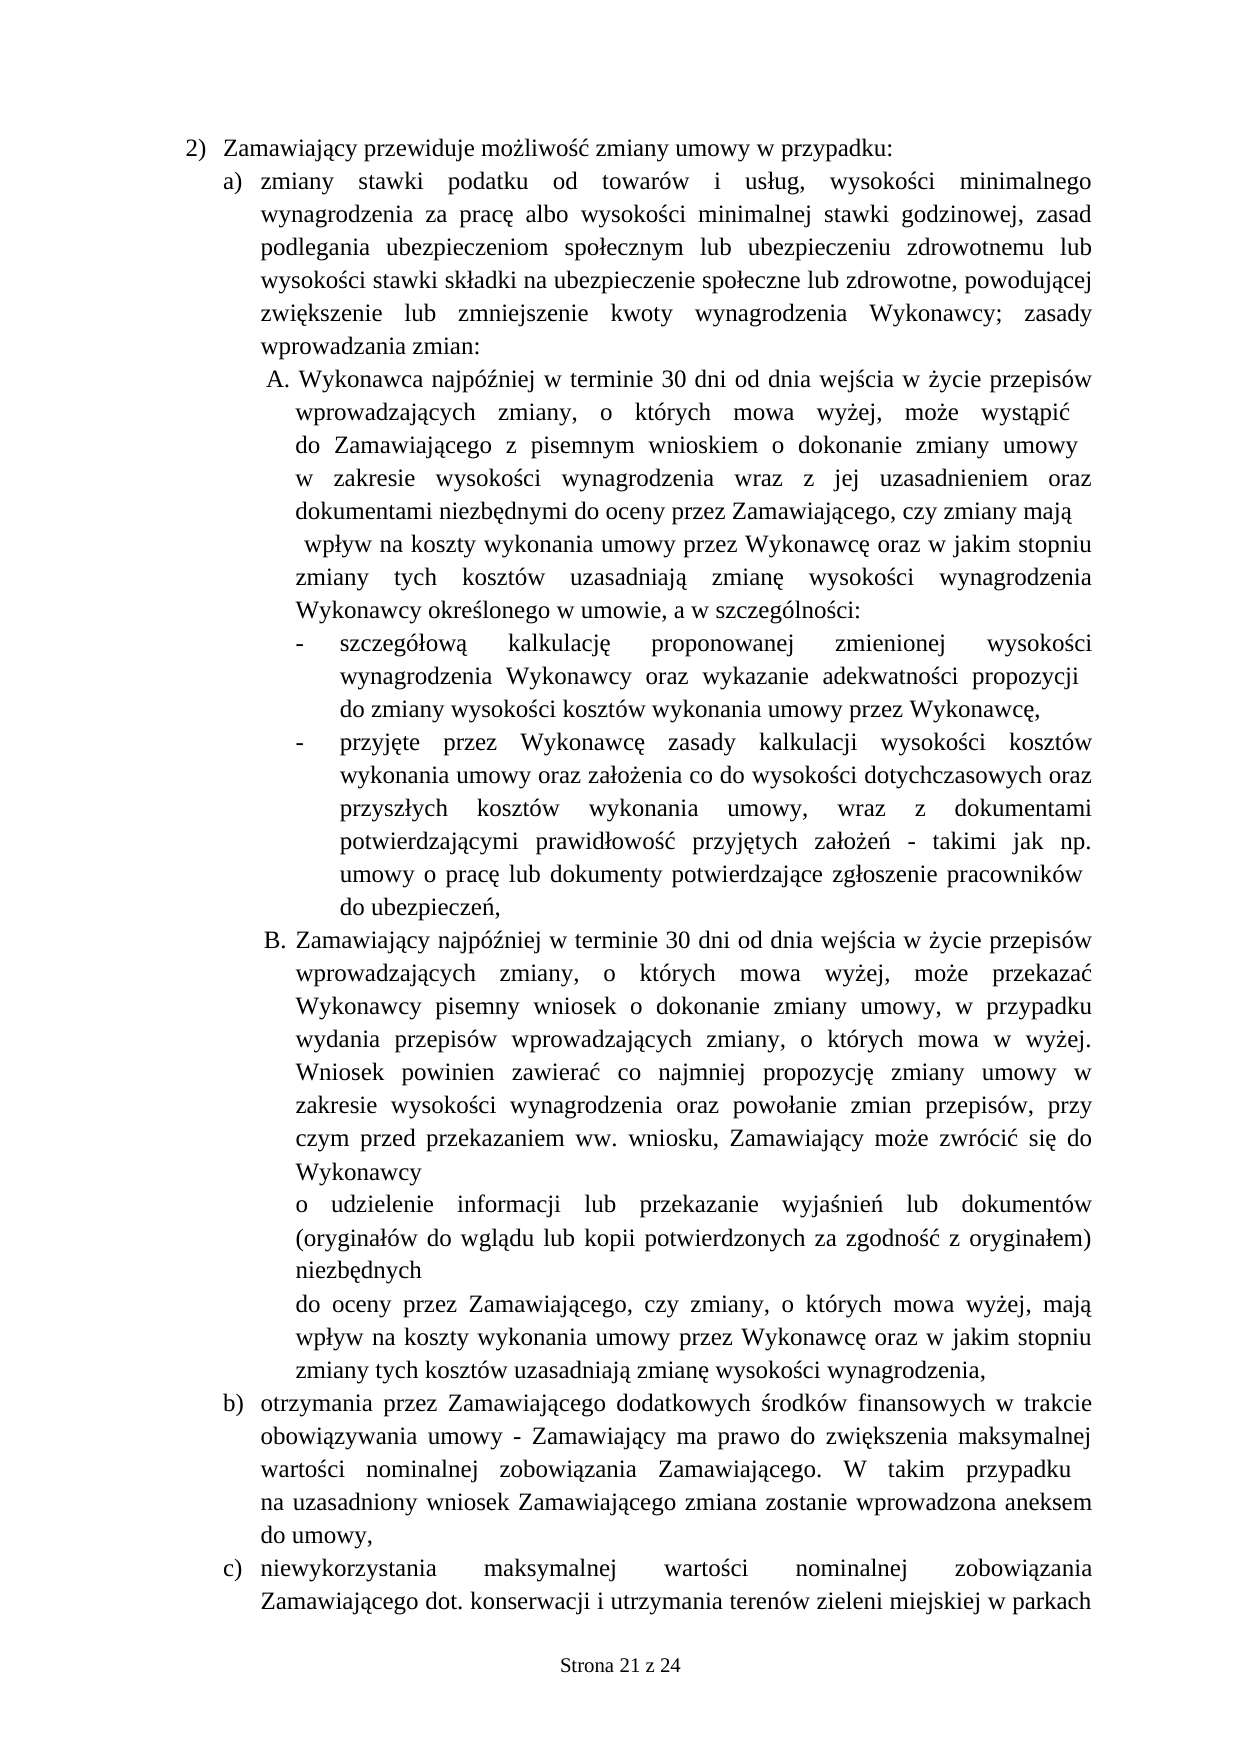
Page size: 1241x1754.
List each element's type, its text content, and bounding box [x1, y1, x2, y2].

text - szczegółową kalkulację proponowanej zmienionej wysokości wynagrodzenia Wykonawcy oraz wykazanie adekwatności propozycji do zmiany wysokości kosztów wykonania umowy przez Wykonawcę, [295, 628, 1093, 723]
list otrzymania przez Zamawiającego dodatkowych środków finansowych w trakcie obowiązywania umowy - Zamawiający ma prawo do zwiększenia maksymalnej wartości nominalnej zobowiązania Zamawiającego. W takim przypadku na uzasadniony wniosek Zamawiającego zmiana zostanie wprowadzona aneksem do umowy, [223, 1388, 1093, 1548]
text A. Wykonawca najpóźniej w terminie 30 dni od dnia wejścia w życie przepisów wprowadzających zmiany, o których mowa wyżej, może wystąpić do Zamawiającego z pisemnym wnioskiem o dokonanie zmiany umowy w zakresie wysokości wynagrodzenia wraz z jej uzasadnieniem oraz dokumentami niezbędnymi do oceny przez Zamawiającego, czy zmiany mają [266, 364, 1093, 525]
text wpływ na koszty wykonania umowy przez Wykonawcę oraz w jakim stopniu zmiany tych kosztów uzasadniają zmianę wysokości wynagrodzenia Wykonawcy określonego w umowie, a w szczególności: [251, 529, 1093, 624]
text B. Zamawiający najpóźniej w terminie 30 dni od dnia wejścia w życie przepisów wprowadzających zmiany, o których mowa wyżej, może przekazać Wykonawcy pisemny wniosek o dokonanie zmiany umowy, w przypadku wydania przepisów wprowadzających zmiany, o których mowa w wyżej. Wniosek powinien zawierać co najmniej propozycję zmiany umowy w zakresie wysokości wynagrodzenia oraz powołanie zmian przepisów, przy czym przed przekazaniem ww. wniosku, Zamawiający może zwrócić się do Wykonawcy o udzielenie informacji lub przekazanie wyjaśnień lub dokumentów (oryginałów do wglądu lub kopii potwierdzonych za zgodność z oryginałem) niezbędnych do oceny przez Zamawiającego, czy zmiany, o których mowa wyżej, mają wpływ na koszty wykonania umowy przez Wykonawcę oraz w jakim stopniu zmiany tych kosztów uzasadniają zmianę wysokości wynagrodzenia, [251, 925, 1093, 1383]
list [223, 1553, 1093, 1614]
text - przyjęte przez Wykonawcę zasady kalkulacji wysokości kosztów wykonania umowy oraz założenia co do wysokości dotychczasowych oraz przyszłych kosztów wykonania umowy, wraz z dokumentami potwierdzającymi prawidłowość przyjętych założeń - takimi jak np. umowy o pracę lub dokumenty potwierdzające zgłoszenie pracowników do ubezpieczeń, [295, 727, 1093, 921]
list zmiany stawki podatku od towarów i usług, wysokości minimalnego wynagrodzenia za pracę albo wysokości minimalnej stawki godzinowej, zasad podlegania ubezpieczeniom społecznym lub ubezpieczeniu zdrowotnemu lub wysokości stawki składki na ubezpieczenie społeczne lub zdrowotne, powodującej zwiększenie lub zmniejszenie kwoty wynagrodzenia Wykonawcy; zasady wprowadzania zmian: [223, 166, 1093, 360]
list Zamawiający przewiduje możliwość zmiany umowy w przypadku: [185, 133, 1093, 162]
